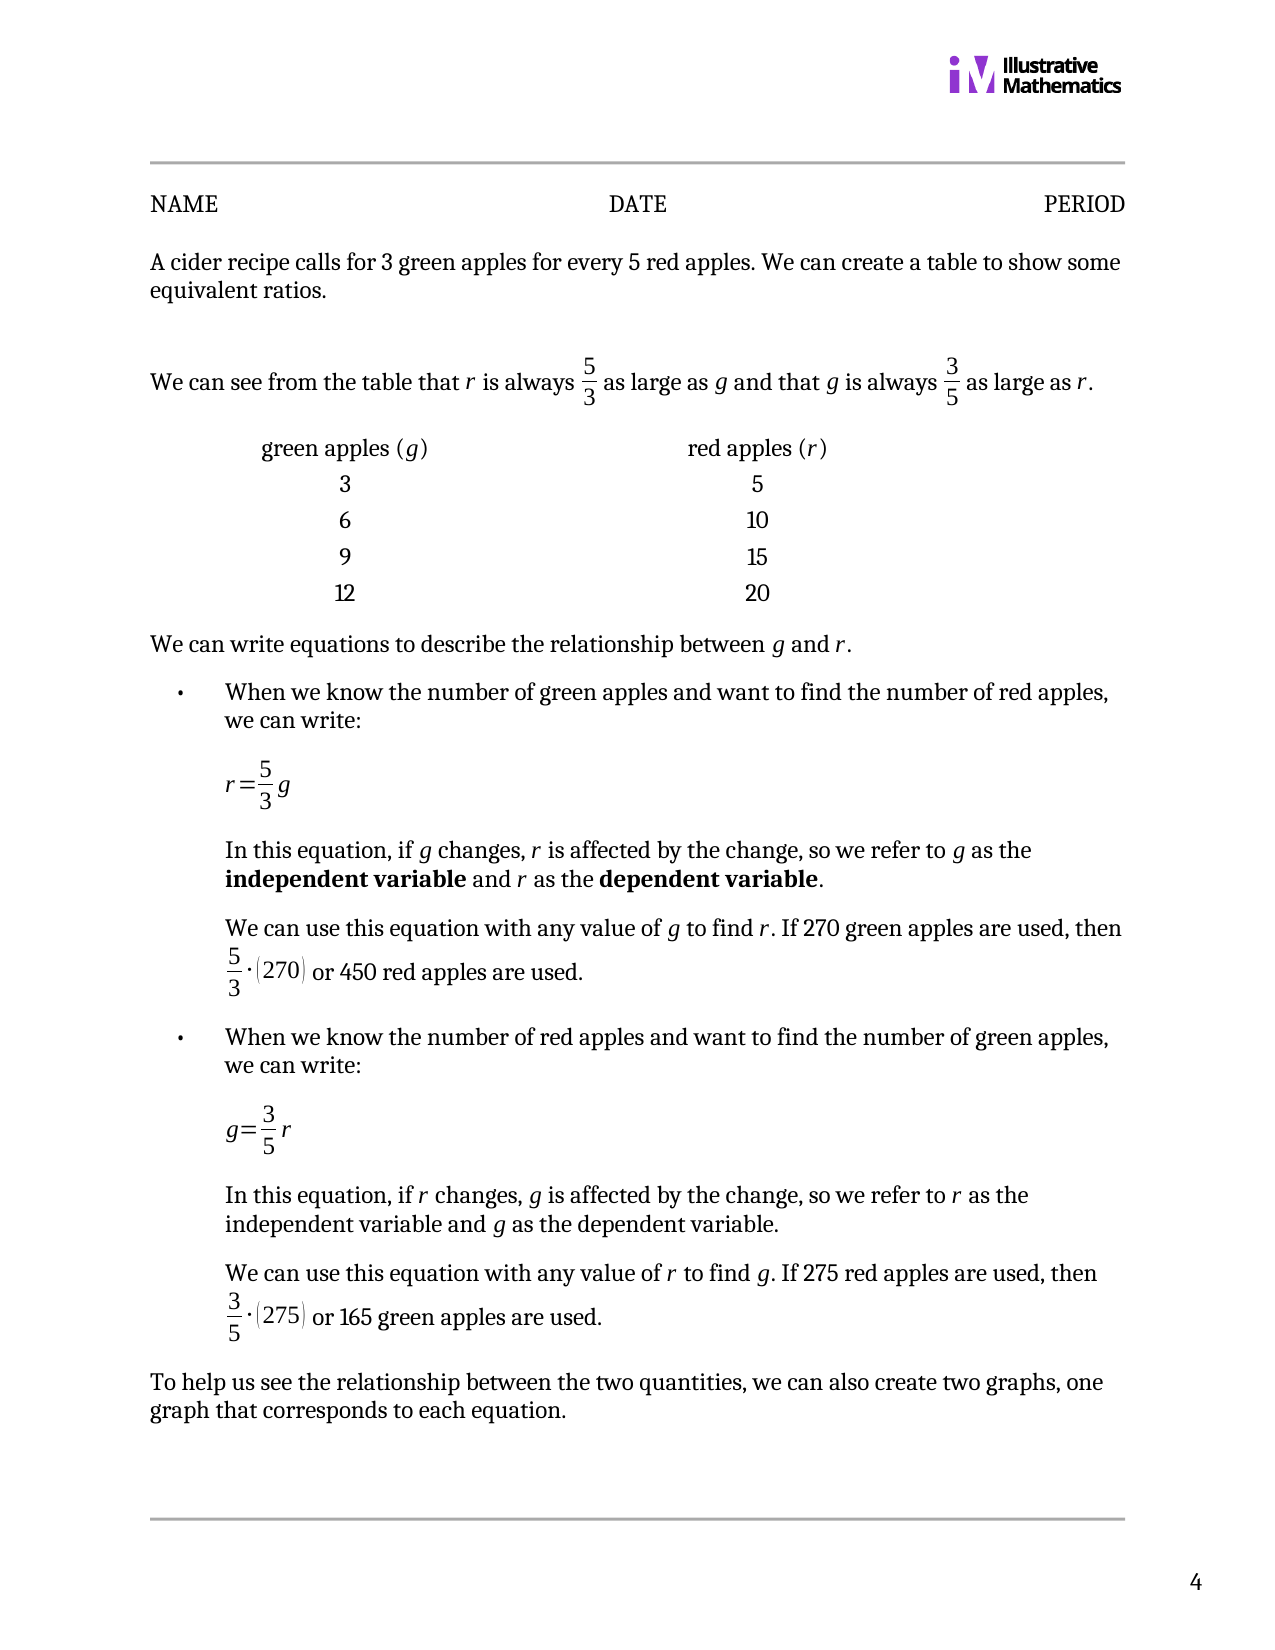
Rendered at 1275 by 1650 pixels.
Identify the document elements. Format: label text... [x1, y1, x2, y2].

table_cell 3 [139, 466, 551, 503]
list When we know the number of red apples and want to find the number of green apples, we can write: [175, 1023, 1125, 1080]
text We can see from the table that is always as large as and that is always as large as . [150, 324, 1125, 411]
list In this equation, if changes, is affected by the change, so we refer to as the independent variable and as the dependent variable. [175, 1181, 1125, 1238]
table_header green apples () [139, 430, 551, 466]
table_header red apples () [551, 430, 964, 466]
text To help us see the relationship between the two quantities, we can also create two graphs, one graph that corresponds to each equation. [150, 1368, 1125, 1425]
text A cider recipe calls for 3 green apples for every 5 red apples. We can create a table to show some equivalent ratios. [150, 247, 1125, 305]
list We can use this equation with any value of to find . If 270 green apples are used, then or 450 red apples are used. [175, 914, 1125, 1002]
table_cell 12 [139, 575, 551, 611]
table_cell 9 [139, 539, 551, 575]
table_cell 6 [139, 503, 551, 539]
table_cell 5 [551, 466, 964, 503]
picture [949, 55, 1121, 93]
table_cell 15 [551, 539, 964, 575]
text We can write equations to describe the relationship between and . [150, 630, 1125, 659]
table_cell 20 [551, 575, 964, 611]
list When we know the number of green apples and want to find the number of red apples, we can write: [175, 678, 1125, 735]
list We can use this equation with any value of to find . If 275 red apples are used, then or 165 green apples are used. [175, 1259, 1125, 1347]
list In this equation, if changes, is affected by the change, so we refer to as the independent variable and as the dependent variable. [175, 836, 1125, 893]
table_cell 10 [551, 503, 964, 539]
